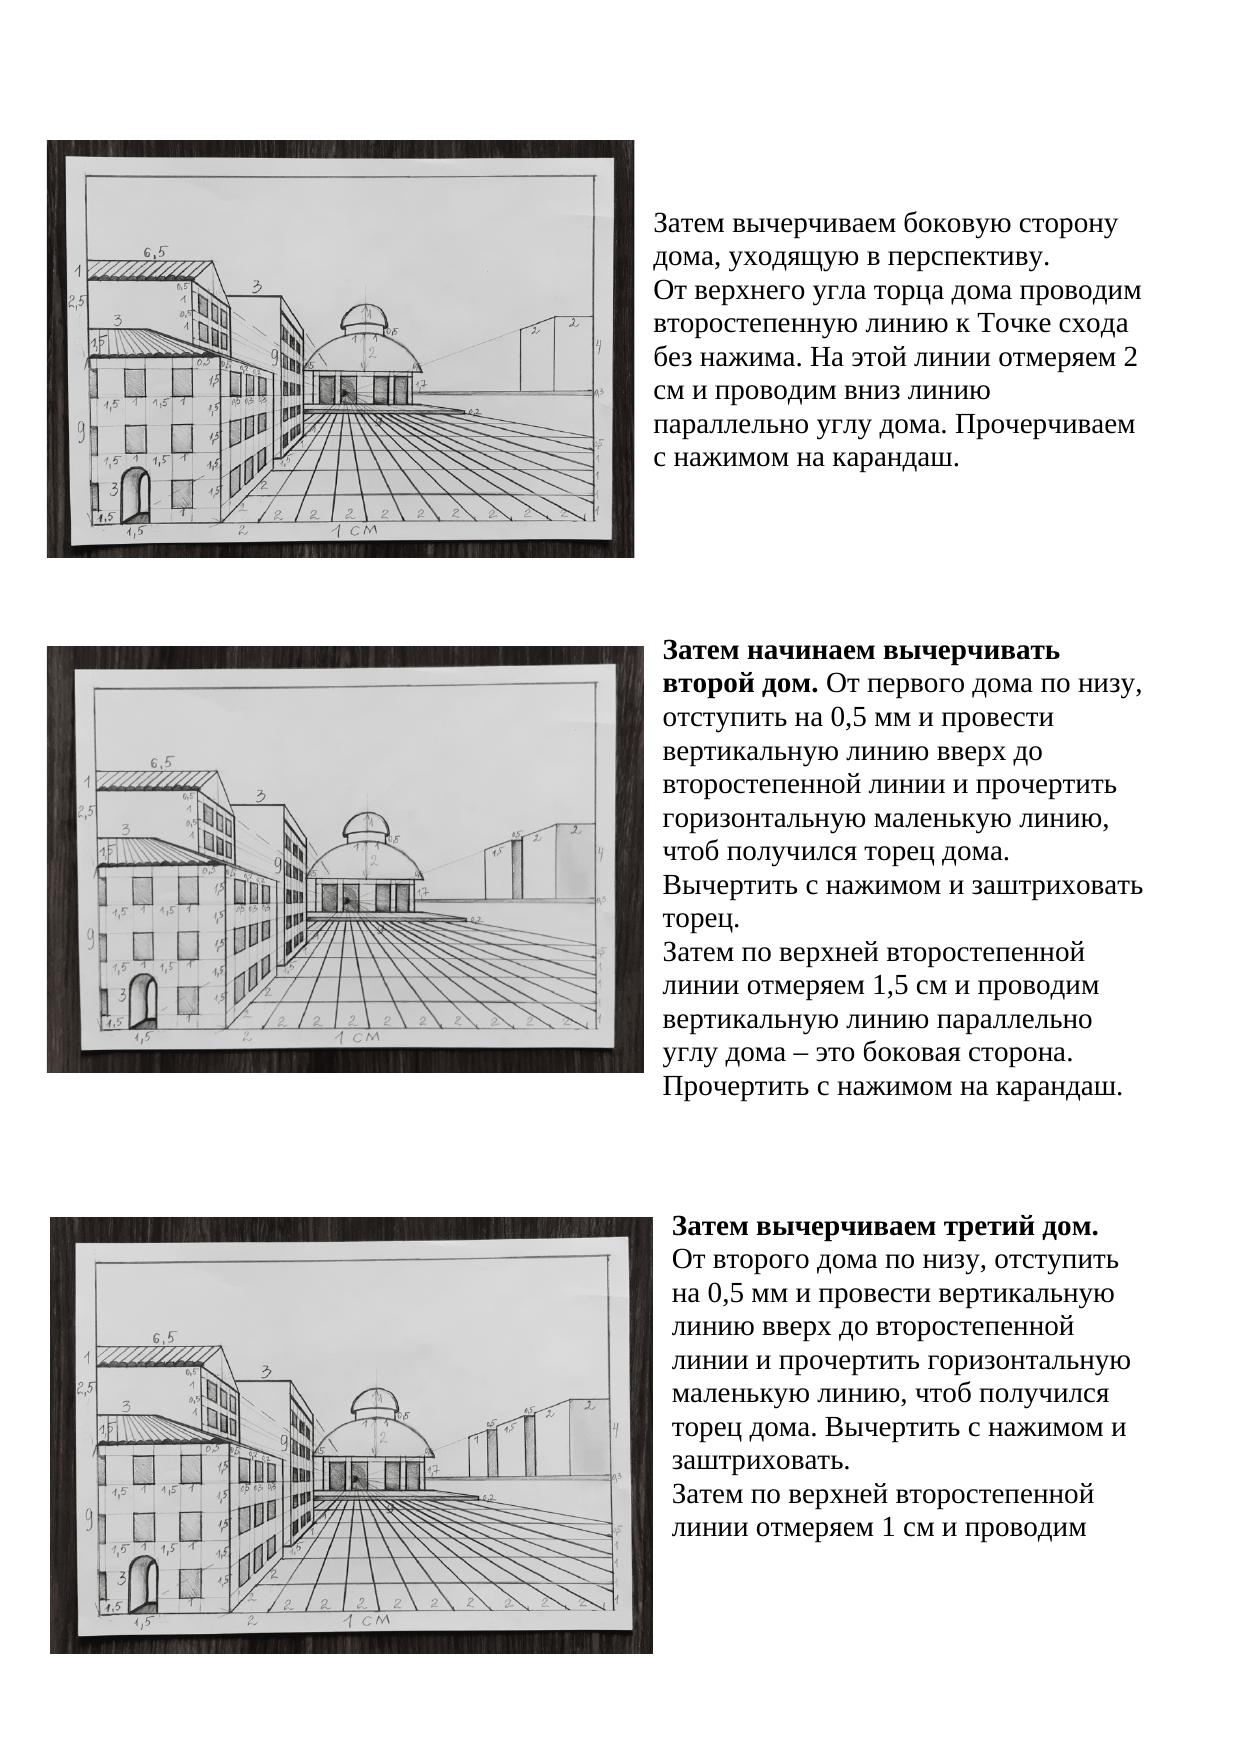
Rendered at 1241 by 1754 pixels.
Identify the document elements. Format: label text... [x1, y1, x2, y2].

text Затем начинаем вычерчивать второй дом. От первого дома по низу, отступить на 0,5 мм и провести вертикальную линию вверх до второстепенной линии и прочертить горизонтальную маленькую линию, чтоб получился торец дома. Вычертить с нажимом и заштриховать торец. [177, 632, 1152, 934]
text От верхнего угла торца дома проводим второстепенную линию к Точке схода без нажима. На этой линии отмеряем 2 см и проводим вниз линию параллельно углу дома. Прочерчиваем с нажимом на карандаш. [635, 272, 1152, 473]
picture [46, 140, 635, 557]
text Затем вычерчиваем третий дом. [177, 1208, 1152, 1241]
picture [50, 1217, 653, 1653]
picture [46, 646, 644, 1072]
text От второго дома по низу, отступить на 0,5 мм и провести вертикальную линию вверх до второстепенной линии и прочертить горизонтальную маленькую линию, чтоб получился торец дома. Вычертить с нажимом и заштриховать. [653, 1241, 1152, 1476]
text Затем вычерчиваем боковую сторону дома, уходящую в перспективу. [635, 205, 1152, 272]
text Затем по верхней второстепенной линии отмеряем 1,5 см и проводим вертикальную линию параллельно углу дома – это боковая сторона. Прочертить с нажимом на карандаш. [177, 934, 1152, 1102]
